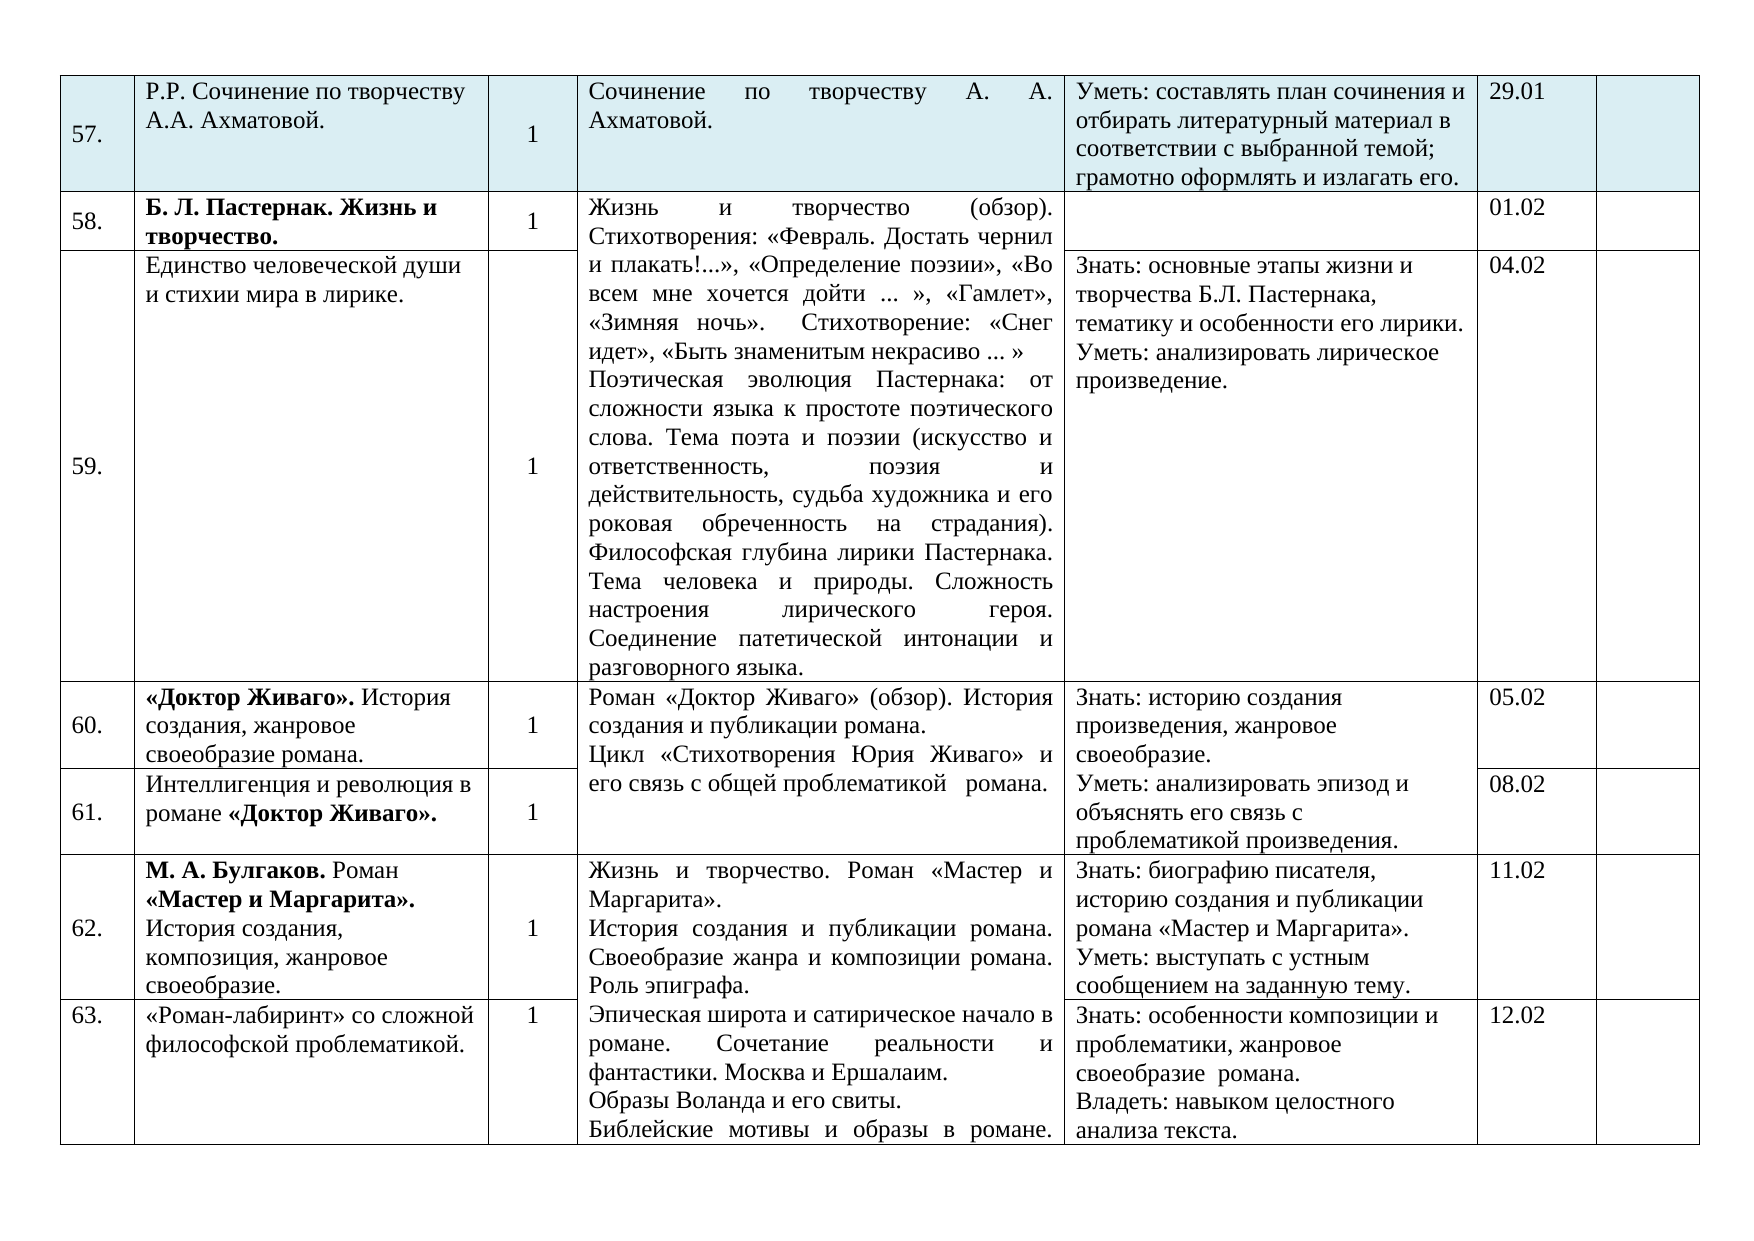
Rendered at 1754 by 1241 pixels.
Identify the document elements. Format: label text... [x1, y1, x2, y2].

table_cell 1 [489, 192, 577, 249]
table_cell [1597, 682, 1699, 768]
table_cell [61, 682, 134, 768]
table_cell Единство человеческой души и стихии мира в лирике. [135, 251, 488, 681]
table_cell «Роман-лабиринт» со сложной философской проблематикой. [135, 1000, 488, 1144]
table_cell [61, 76, 134, 191]
table_cell 04.02 [1478, 251, 1596, 681]
table_cell «Доктор Живаго». История создания, жанровое своеобразие романа. [135, 682, 488, 768]
table_cell 05.02 [1478, 682, 1596, 768]
table_cell 1 [489, 855, 577, 999]
table_cell 1 [489, 251, 577, 681]
table_cell [61, 192, 134, 249]
table_cell [1597, 192, 1699, 249]
table_cell Б. Л. Пастернак. Жизнь и творчество. [135, 192, 488, 249]
table_cell [1597, 855, 1699, 999]
table_cell 01.02 [1478, 192, 1596, 249]
table_cell 1 [489, 1000, 577, 1144]
table_cell Интеллигенция и революция в романе «Доктор Живаго». [135, 769, 488, 854]
table_cell [61, 1000, 134, 1144]
table_cell Сочинение по творчеству А. А. Ахматовой. [578, 76, 1064, 191]
table_cell [61, 251, 134, 681]
table_cell Знать: биографию писателя, историю создания и публикации романа «Мастер и Маргарита». Уметь: выступать с устным сообщением на заданную тему. [1065, 855, 1477, 999]
table_cell Роман «Доктор Живаго» (обзор). История создания и публикации романа. Цикл «Стихотворения Юрия Живаго» и его связь с общей проблематикой романа. [578, 682, 1064, 854]
table_cell Жизнь и творчество. Роман «Мастер и Маргарита». История создания и публикации романа. Своеобразие жанра и композиции романа. Роль эпиграфа. Эпическая широта и сатирическое начало в романе. Сочетание реальности и фантастики. Москва и Ершалаим. Образы Воланда и его свиты. Библейские мотивы и образы в романе. Человеческое и божественное в облике Иешуа. Фигура Понтия Пилата и тема совести. Проблема нравственного выбора в романе. Изображение любви как высшей духовной ценности. Проблема творчества и судьбы художника. Смысл финальной главы романа. [578, 855, 1064, 1144]
table_cell [1597, 251, 1699, 681]
table_cell 12.02 [1478, 1000, 1596, 1144]
table_cell [1597, 769, 1699, 854]
table_cell Уметь: составлять план сочинения и отбирать литературный материал в соответствии с выбранной темой; грамотно оформлять и излагать его. [1065, 76, 1477, 191]
table_cell Знать: историю создания произведения, жанровое своеобразие. Уметь: анализировать эпизод и объяснять его связь с проблематикой произведения. [1065, 682, 1477, 854]
table_cell 08.02 [1478, 769, 1596, 854]
table_cell Знать: основные этапы жизни и творчества Б.Л. Пастернака, тематику и особенности его лирики. Уметь: анализировать лирическое произведение. [1065, 251, 1477, 681]
table_cell 1 [489, 76, 577, 191]
table_cell 29.01 [1478, 76, 1596, 191]
table_cell М. А. Булгаков. Роман «Мастер и Маргарита». История создания, композиция, жанровое своеобразие. [135, 855, 488, 999]
table_cell [1065, 192, 1477, 249]
table_cell 1 [489, 682, 577, 768]
table_cell [61, 855, 134, 999]
table_cell [1597, 1000, 1699, 1144]
table_cell 11.02 [1478, 855, 1596, 999]
table_cell [61, 769, 134, 854]
table_cell 1 [489, 769, 577, 854]
table_cell [1597, 76, 1699, 191]
table_cell Знать: особенности композиции и проблематики, жанровое своеобразие романа. Владеть: навыком целостного анализа текста. [1065, 1000, 1477, 1144]
table_cell Жизнь и творчество (обзор). Стихотворения: «Февраль. Достать чернил и плакать!...», «Определение поэзии», «Во всем мне хочется дойти ... », «Гамлет», «Зимняя ночь». Стихотворение: «Снег идет», «Быть знаменитым некрасиво ... » Поэтическая эволюция Пастернака: от сложности языка к простоте поэтического слова. Тема поэта и поэзии (искусство и ответственность, поэзия и действительность, судьба художника и его роковая обреченность на страдания). Философская глубина лирики Пастернака. Тема человека и природы. Сложность настроения лирического героя. Соединение патетической интонации и разговорного языка. [578, 192, 1064, 681]
table_cell Р.Р. Сочинение по творчеству А.А. Ахматовой. [135, 76, 488, 191]
